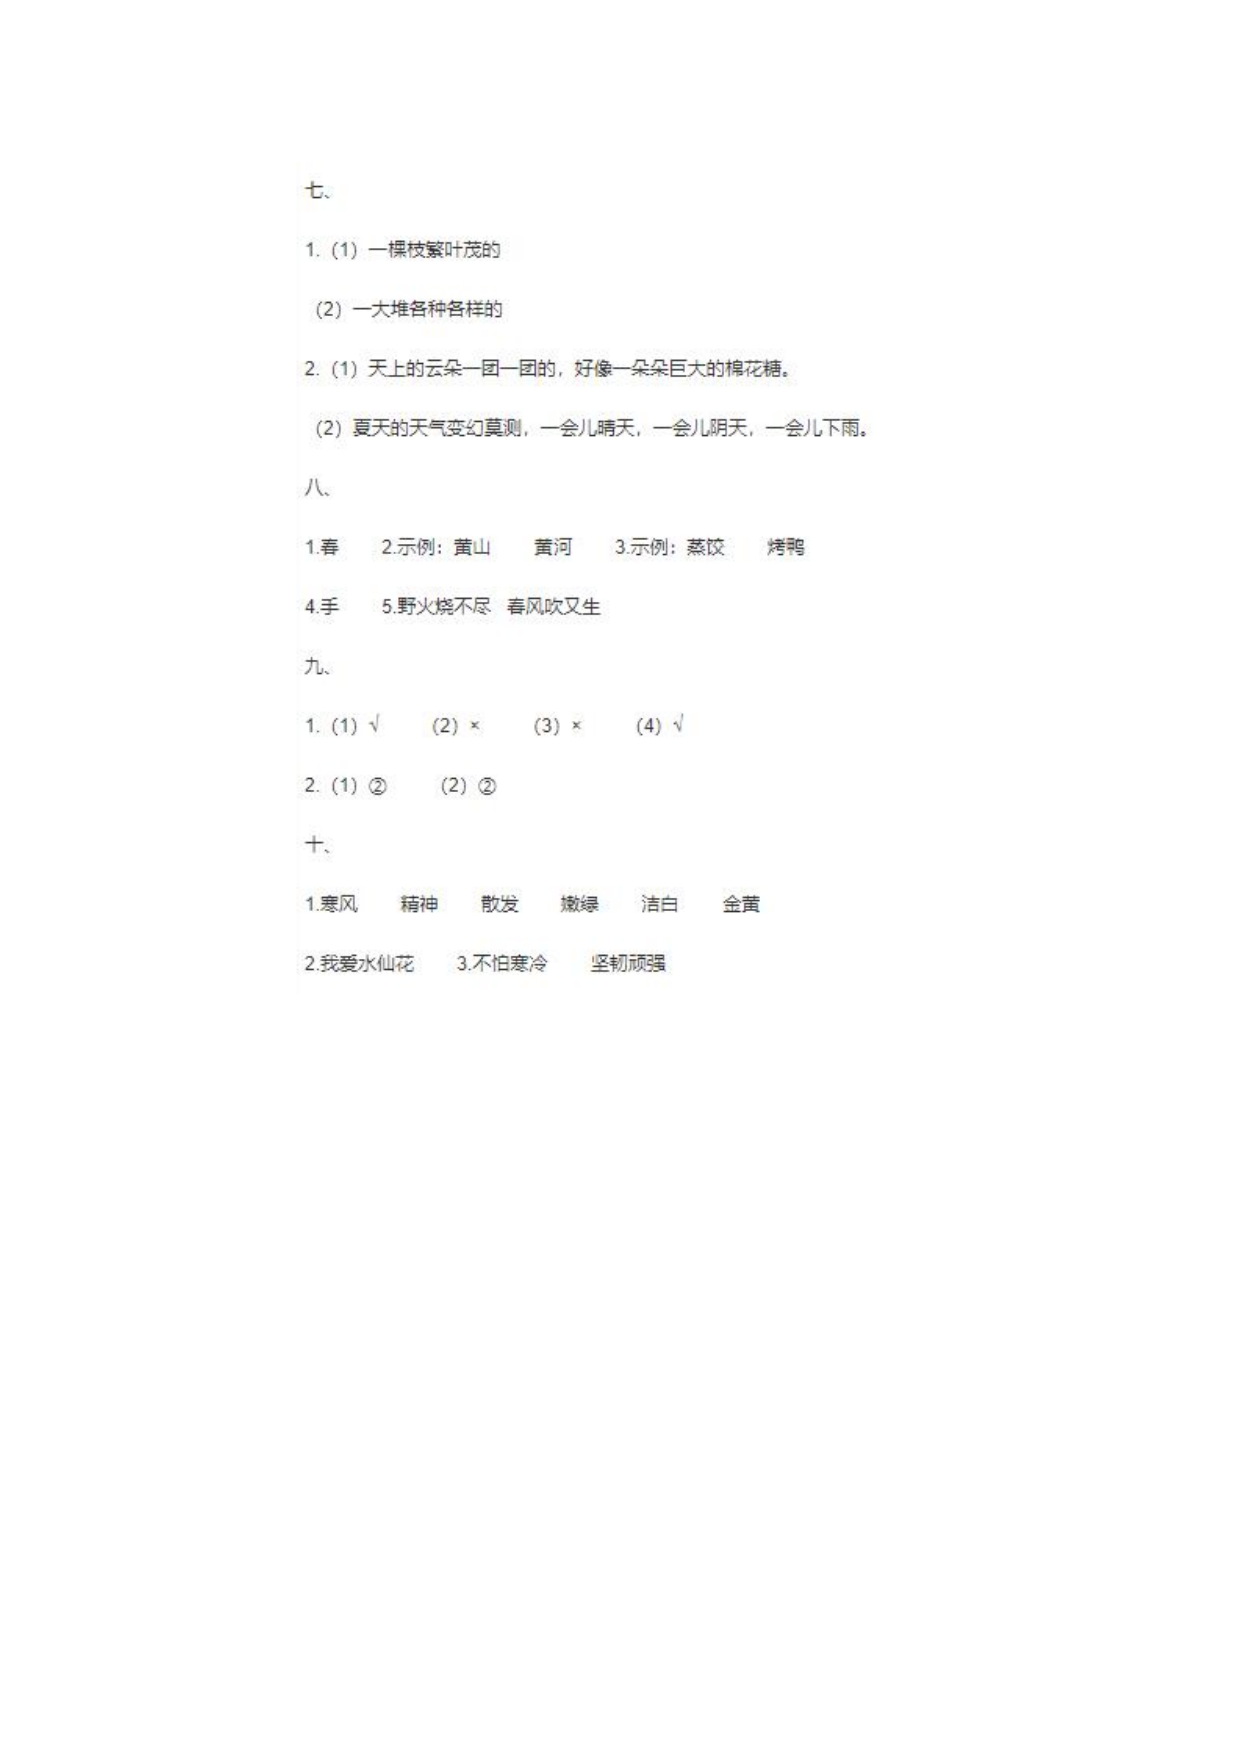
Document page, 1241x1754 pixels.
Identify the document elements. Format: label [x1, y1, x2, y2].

picture [272, 162, 968, 994]
